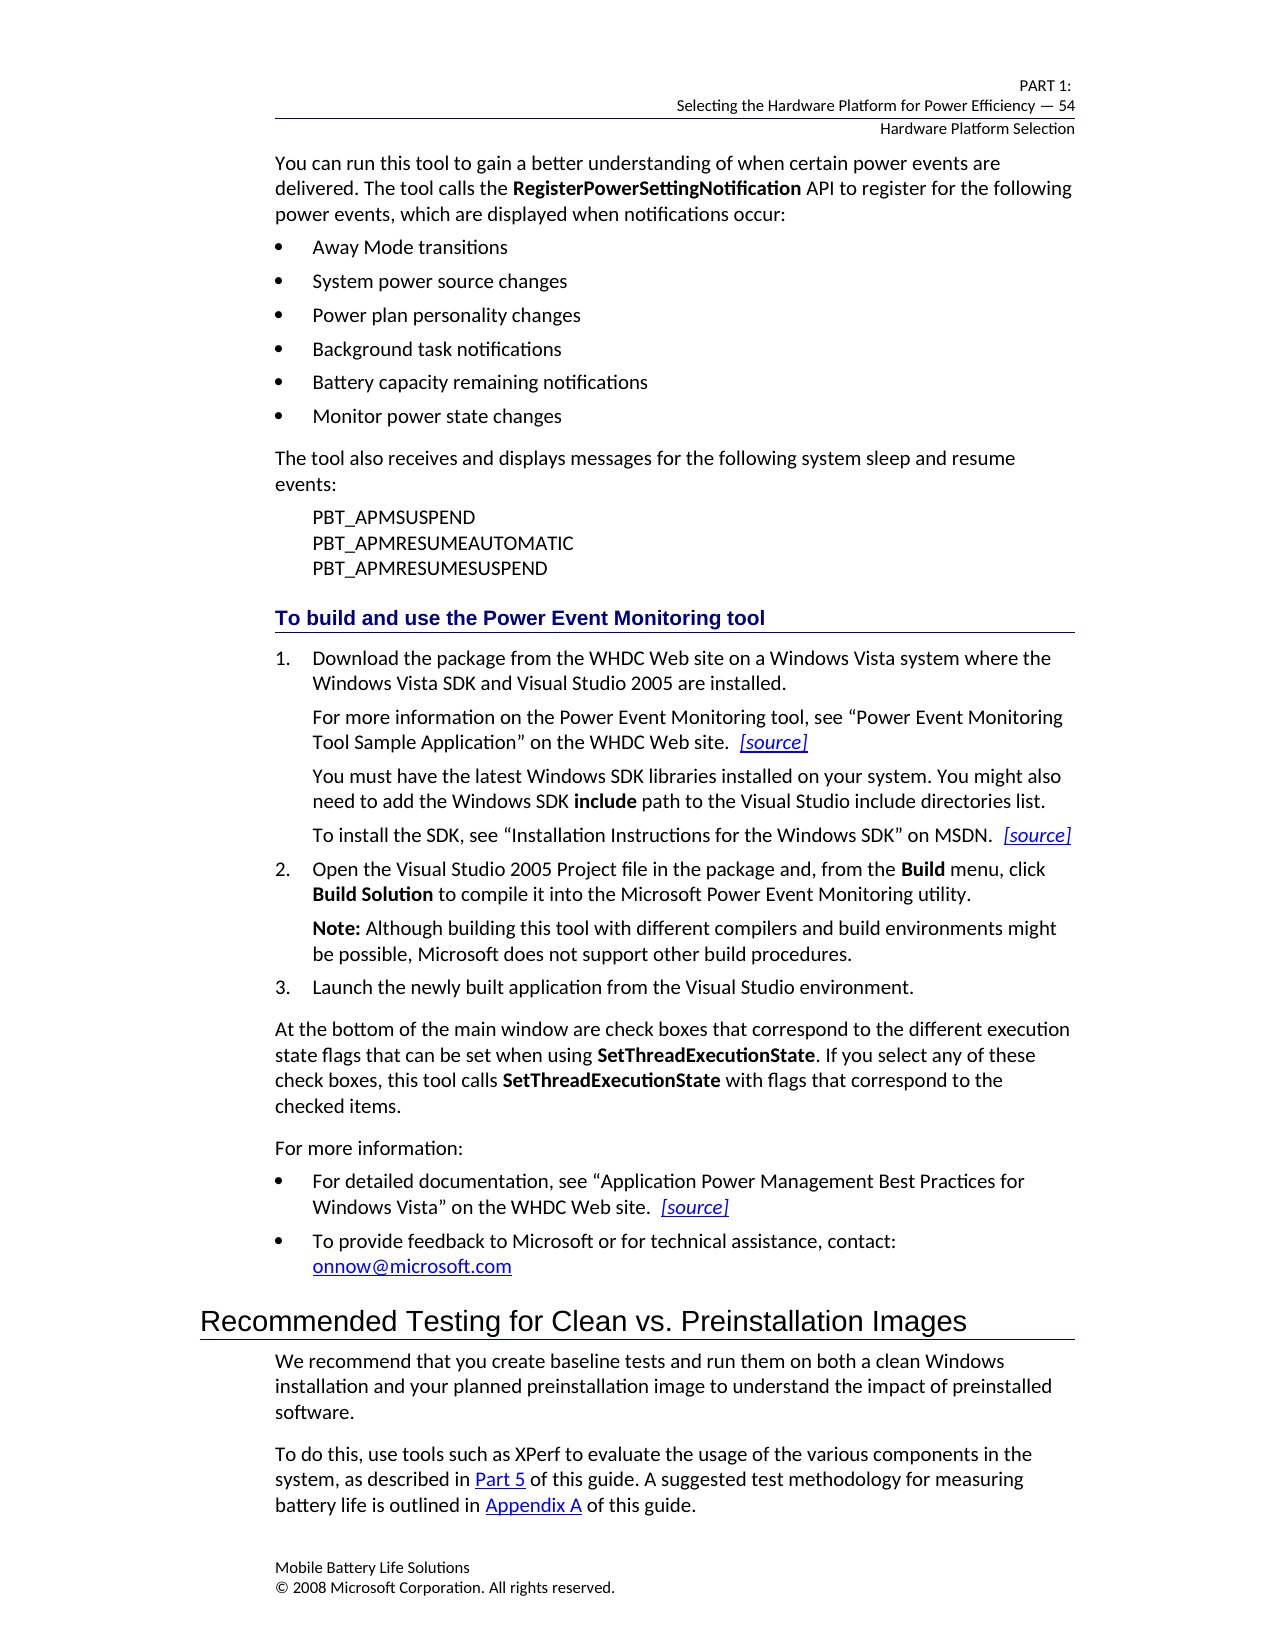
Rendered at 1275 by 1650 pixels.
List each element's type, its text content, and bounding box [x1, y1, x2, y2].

text Note: Although building this tool with different compilers and build environments might be possible, Microsoft does not support other build procedures. [312, 915, 1075, 966]
text We recommend that you create baseline tests and run them on both a clean Windows installation and your planned preinstallation image to understand the impact of preinstalled software. [275, 1348, 1075, 1424]
list System power source changes [275, 268, 1075, 294]
list Away Mode transitions [275, 234, 1075, 260]
list 2. Open the Visual Studio 2005 Project file in the package and, from the Build menu, click Build Solution to compile it into the Microsoft Power Event Monitoring utility. [275, 856, 1075, 907]
text For more information on the Power Event Monitoring tool, see “Power Event Monitoring Tool Sample Application” on the WHDC Web site. [source] [312, 704, 1075, 755]
text To do this, use tools such as XPerf to evaluate the usage of the various components in the system, as described in Part 5 of this guide. A suggested test methodology for measuring battery life is outlined in Appendix A of this guide. [275, 1441, 1075, 1517]
text You must have the latest Windows SDK libraries installed on your system. You might also need to add the Windows SDK include path to the Visual Studio include directories list. [312, 763, 1075, 814]
list Monitor power state changes [275, 403, 1075, 429]
list To provide feedback to Microsoft or for technical assistance, contact: onnow@microsoft.com [275, 1228, 1075, 1279]
text At the bottom of the main window are check boxes that correspond to the different execution state flags that can be set when using SetThreadExecutionState. If you select any of these check boxes, this tool calls SetThreadExecutionState with flags that correspond to the checked items. [275, 1017, 1075, 1118]
subtitle Recommended Testing for Clean vs. Preinstallation Images [200, 1304, 1075, 1339]
list Power plan personality changes [275, 302, 1075, 327]
text You can run this tool to gain a better understanding of when certain power events are delivered. The tool calls the RegisterPowerSettingNotification API to register for the following power events, which are displayed when notifications occur: [275, 150, 1075, 226]
text To build and use the Power Event Monitoring tool [275, 606, 1075, 632]
text 3. Launch the newly built application from the Visual Studio environment. [275, 974, 1075, 1000]
list Battery capacity remaining notifications [275, 369, 1075, 395]
text To install the SDK, see “Installation Instructions for the Windows SDK” on MSDN. [source] [312, 822, 1075, 848]
text For more information: [275, 1135, 1075, 1160]
text The tool also receives and displays messages for the following system sleep and resume events: [275, 445, 1075, 496]
list Background task notifications [275, 336, 1075, 361]
list 1. Download the package from the WHDC Web site on a Windows Vista system where the Windows Vista SDK and Visual Studio 2005 are installed. [275, 645, 1075, 696]
list For detailed documentation, see “Application Power Management Best Practices for Windows Vista” on the WHDC Web site. [source] [275, 1169, 1075, 1219]
text PBT_APMSUSPEND PBT_APMRESUMEAUTOMATIC PBT_APMRESUMESUSPEND [312, 504, 1075, 581]
